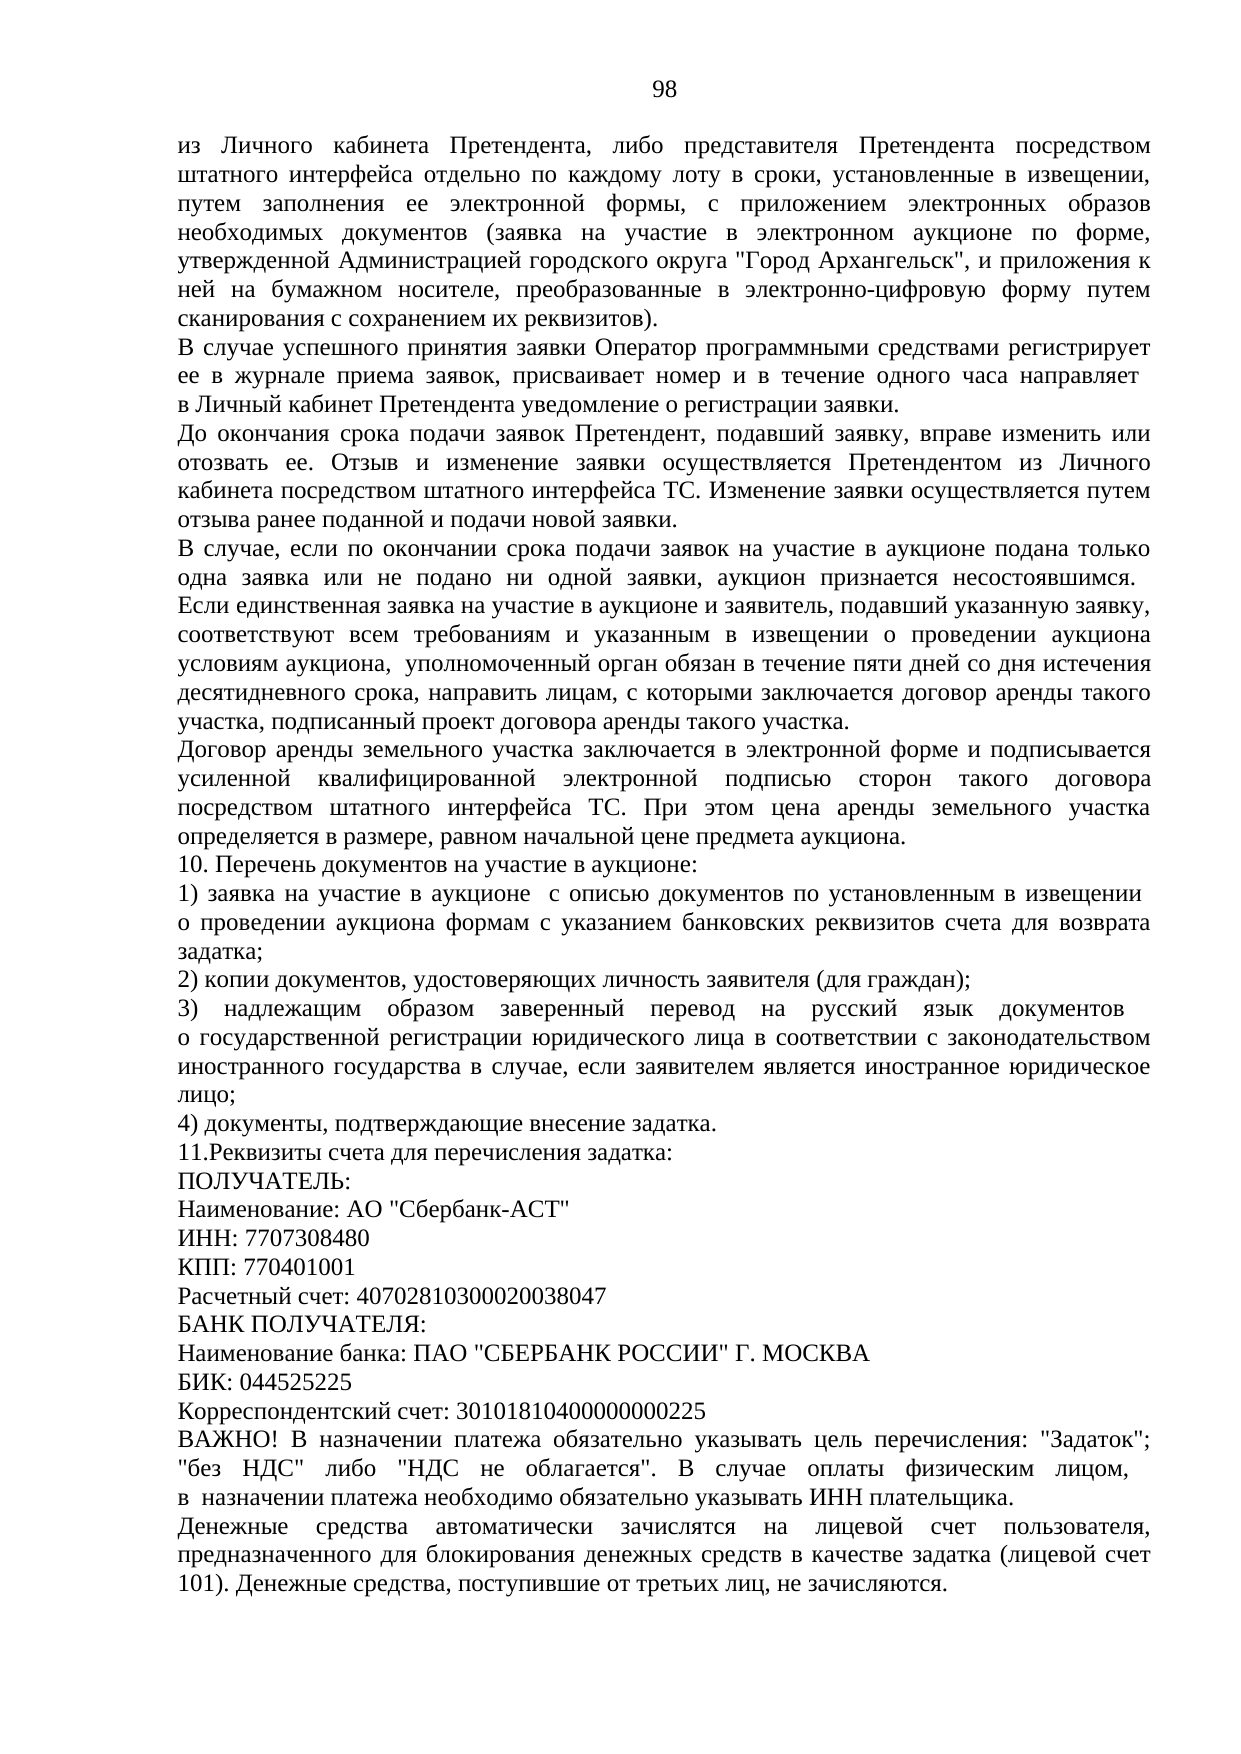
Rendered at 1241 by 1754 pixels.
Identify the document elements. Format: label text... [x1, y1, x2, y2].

text ПОЛУЧАТЕЛЬ: [177, 1166, 1152, 1194]
text 10. Перечень документов на участие в аукционе: [177, 849, 1152, 878]
text БИК: 044525225 [177, 1367, 1152, 1396]
text КПП: 770401001 [177, 1252, 1152, 1281]
text ИНН: 7707308480 [177, 1223, 1152, 1252]
text 1) заявка на участие в аукционе с описью документов по установленным в извещении о проведении аукциона формам с указанием банковских реквизитов счета для возврата задатка; [177, 878, 1152, 964]
text Расчетный счет: 40702810300020038047 [177, 1281, 1152, 1309]
text Наименование: АО "Сбербанк-АСТ" [177, 1194, 1152, 1223]
text БАНК ПОЛУЧАТЕЛЯ: [177, 1309, 1152, 1338]
text 3) надлежащим образом заверенный перевод на русский язык документов о государственной регистрации юридического лица в соответствии с законодательством иностранного государства в случае, если заявителем является иностранное юридическое лицо; [177, 993, 1152, 1108]
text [177, 131, 1152, 332]
text ВАЖНО! В назначении платежа обязательно указывать цель перечисления: "Задаток"; "без НДС" либо "НДС не облагается". В случае оплаты физическим лицом, в назначении платежа необходимо обязательно указывать ИНН плательщика. [177, 1424, 1152, 1511]
text Корреспондентский счет: 30101810400000000225 [177, 1396, 1152, 1424]
text Договор аренды земельного участка заключается в электронной форме и подписывается усиленной квалифицированной электронной подписью сторон такого договора посредством штатного интерфейса ТС. При этом цена аренды земельного участка определяется в размере, равном начальной цене предмета аукциона. [177, 734, 1152, 849]
text 2) копии документов, удостоверяющих личность заявителя (для граждан); [177, 964, 1152, 993]
text Денежные средства автоматически зачислятся на лицевой счет пользователя, предназначенного для блокирования денежных средств в качестве задатка (лицевой счет 101). Денежные средства, поступившие от третьих лиц, не зачисляются. [177, 1511, 1152, 1597]
text Наименование банка: ПАО "СБЕРБАНК РОССИИ" Г. МОСКВА [177, 1338, 1152, 1367]
text 4) документы, подтверждающие внесение задатка. [177, 1108, 1152, 1137]
text 11.Реквизиты счета для перечисления задатка: [177, 1137, 1152, 1166]
text В случае, если по окончании срока подачи заявок на участие в аукционе подана только одна заявка или не подано ни одной заявки, аукцион признается несостоявшимся. Если единственная заявка на участие в аукционе и заявитель, подавший указанную заявку, соответствуют всем требованиям и указанным в извещении о проведении аукциона условиям аукциона, уполномоченный орган обязан в течение пяти дней со дня истечения десятидневного срока, направить лицам, с которыми заключается договор аренды такого участка, подписанный проект договора аренды такого участка. [177, 533, 1152, 734]
text В случае успешного принятия заявки Оператор программными средствами регистрирует ее в журнале приема заявок, присваивает номер и в течение одного часа направляет в Личный кабинет Претендента уведомление о регистрации заявки. [177, 332, 1152, 418]
text До окончания срока подачи заявок Претендент, подавший заявку, вправе изменить или отозвать ее. Отзыв и изменение заявки осуществляется Претендентом из Личного кабинета посредством штатного интерфейса ТС. Изменение заявки осуществляется путем отзыва ранее поданной и подачи новой заявки. [177, 418, 1152, 533]
